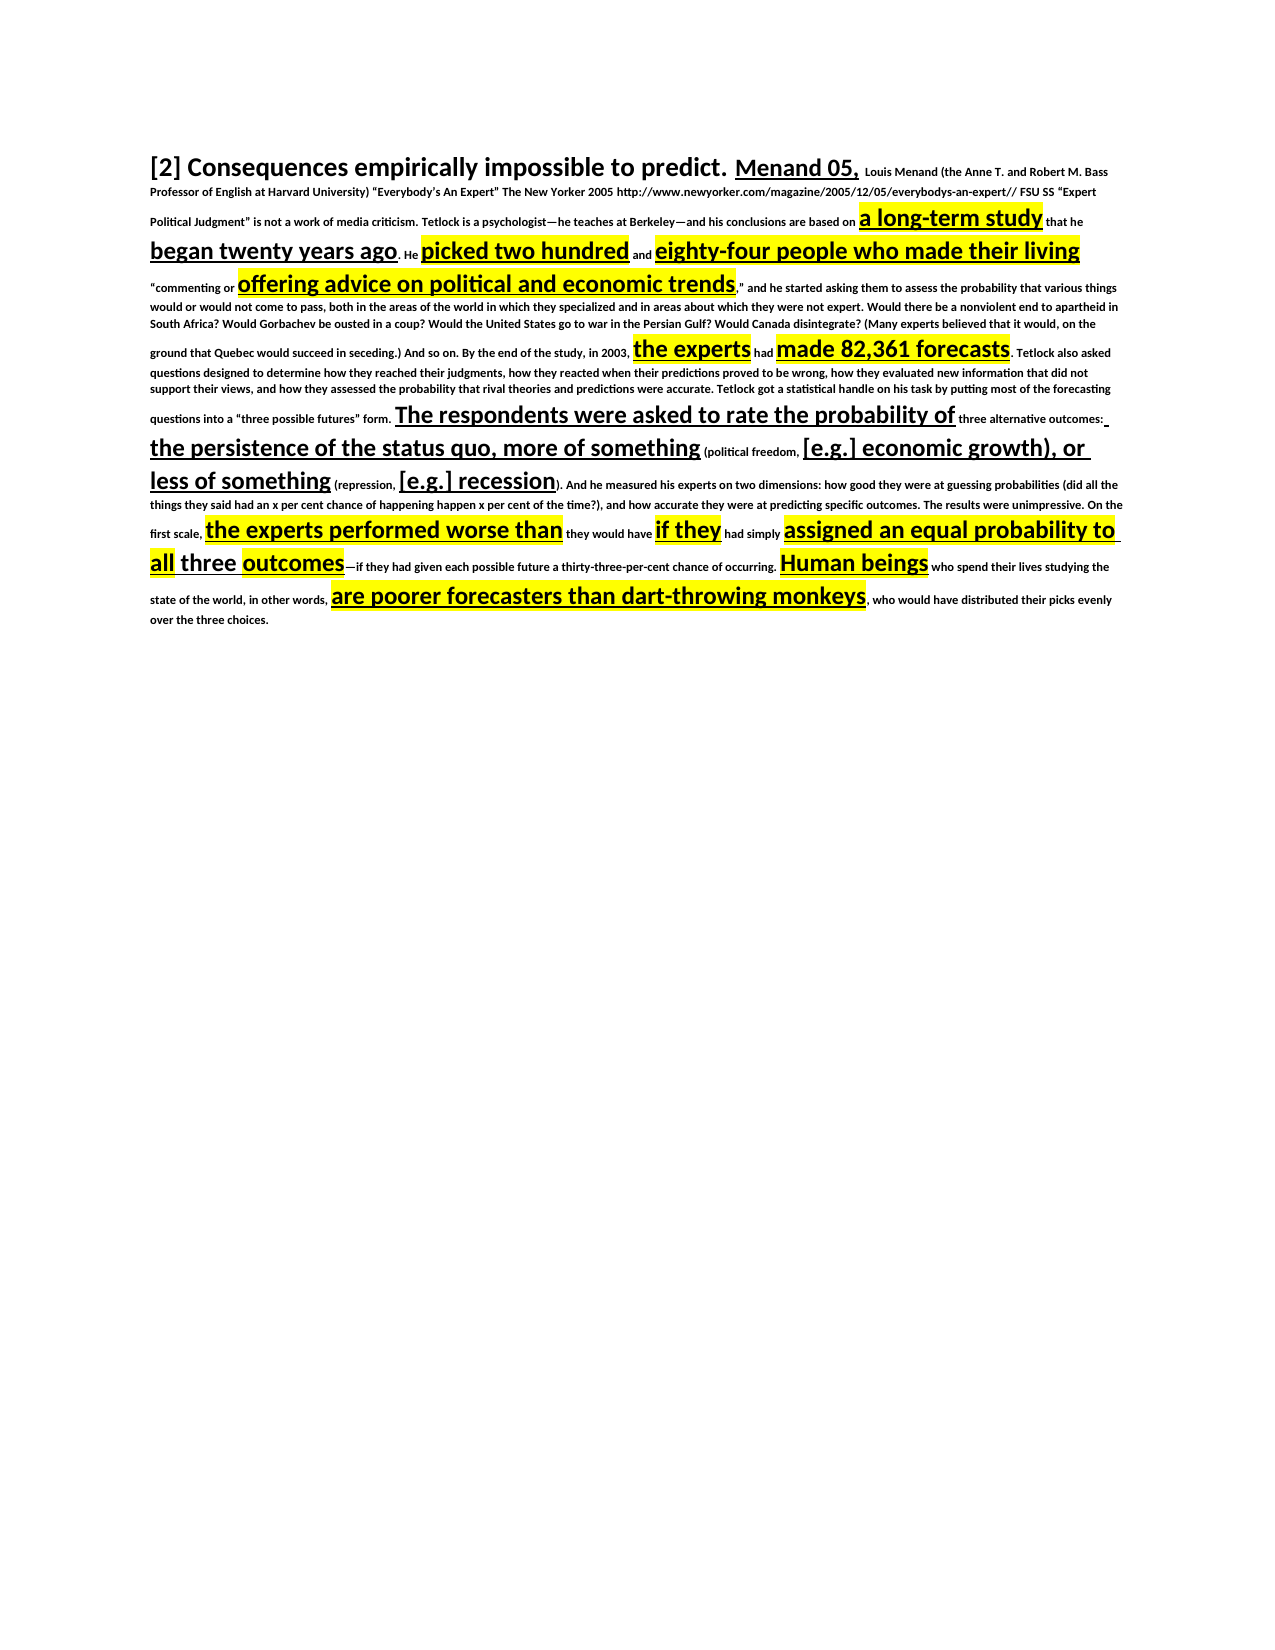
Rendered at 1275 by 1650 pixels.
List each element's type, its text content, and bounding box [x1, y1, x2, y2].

subtitle [2] Consequences empirically impossible to predict. Menand 05, Louis Menand (the Anne T. and Robert M. Bass Professor of English at Harvard University) “Everybody’s An Expert” The New Yorker 2005 http://www.newyorker.com/magazine/2005/12/05/everybodys-an-expert// FSU SS “Expert Political Judgment” is not a work of media criticism. Tetlock is a psychologist—he teaches at Berkeley—and his conclusions are based on a long-term study that he began twenty years ago. He picked two hundred and eighty-four people who made their living “commenting or offering advice on political and economic trends,” and he started asking them to assess the probability that various things would or would not come to pass, both in the areas of the world in which they specialized and in areas about which they were not expert. Would there be a nonviolent end to apartheid in South Africa? Would Gorbachev be ousted in a coup? Would the United States go to war in the Persian Gulf? Would Canada disintegrate? (Many experts believed that it would, on the ground that Quebec would succeed in seceding.) And so on. By the end of the study, in 2003, the experts had made 82,361 forecasts. Tetlock also asked questions designed to determine how they reached their judgments, how they reacted when their predictions proved to be wrong, how they evaluated new information that did not support their views, and how they assessed the probability that rival theories and predictions were accurate. Tetlock got a statistical handle on his task by putting most of the forecasting questions into a “three possible futures” form. The respondents were asked to rate the probability of three alternative outcomes: the persistence of the status quo, more of something (political freedom, [e.g.] economic growth), or less of something (repression, [e.g.] recession). And he measured his experts on two dimensions: how good they were at guessing probabilities (did all the things they said had an x per cent chance of happening happen x per cent of the time?), and how accurate they were at predicting specific outcomes. The results were unimpressive. On the first scale, the experts performed worse than they would have if they had simply assigned an equal probability to all three outcomes—if they had given each possible future a thirty-three-per-cent chance of occurring. Human beings who spend their lives studying the state of the world, in other words, are poorer forecasters than dart-throwing monkeys, who would have distributed their picks evenly over the three choices. [150, 150, 1125, 627]
